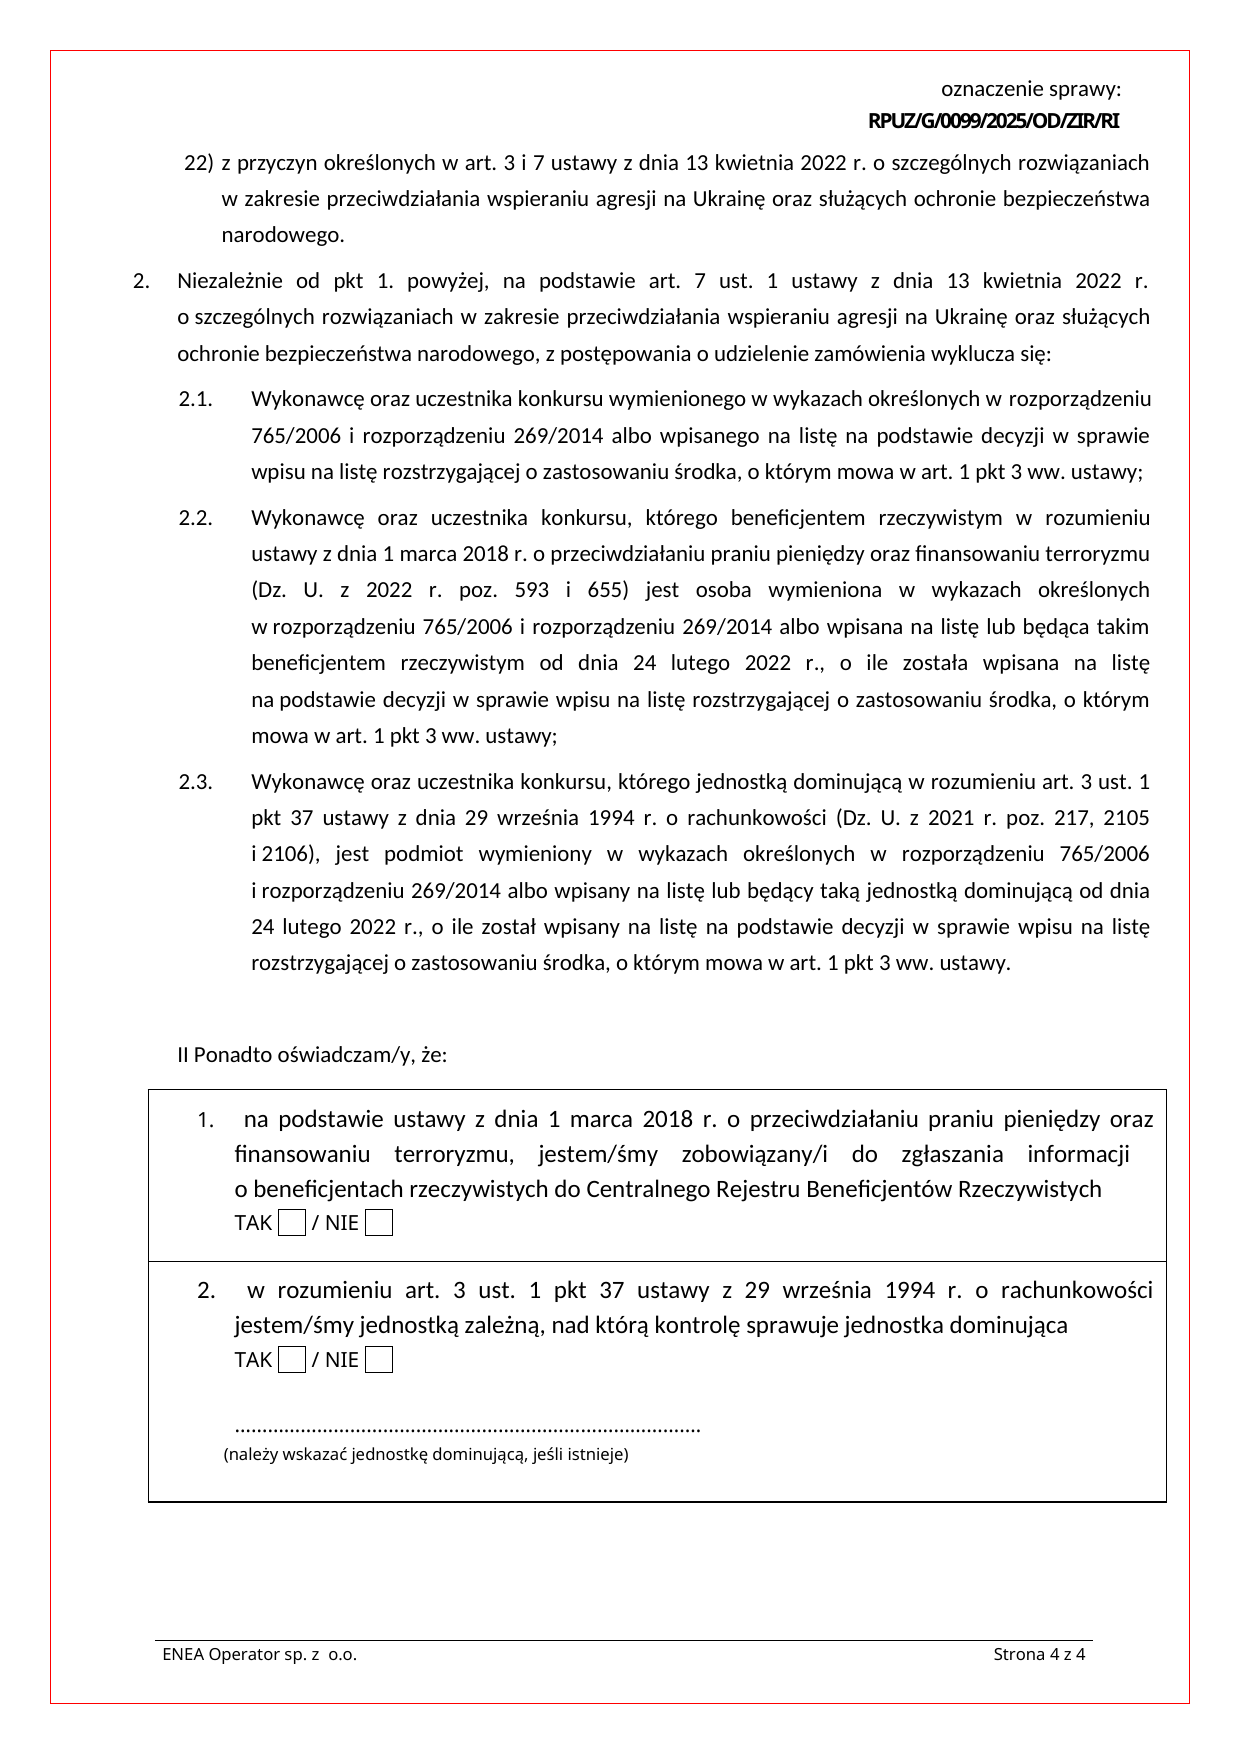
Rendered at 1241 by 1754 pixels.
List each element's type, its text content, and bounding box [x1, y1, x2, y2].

list Wykonawcę oraz uczestnika konkursu wymienionego w wykazach określonych w rozporządzeniu 765/2006 i rozporządzeniu 269/2014 albo wpisanego na listę na podstawie decyzji w sprawie wpisu na listę rozstrzygającej o zastosowaniu środka, o którym mowa w art. 1 pkt 3 ww. ustawy; [178, 384, 1152, 485]
list z przyczyn określonych w art. 3 i 7 ustawy z dnia 13 kwietnia 2022 r. o szczególnych rozwiązaniach w zakresie przeciwdziałania wspieraniu agresji na Ukrainę oraz służących ochronie bezpieczeństwa narodowego. [184, 148, 1152, 248]
text II Ponadto oświadczam/y, że: [177, 1041, 1152, 1068]
list Niezależnie od pkt 1. powyżej, na podstawie art. 7 ust. 1 ustawy z dnia 13 kwietnia 2022 r. o szczególnych rozwiązaniach w zakresie przeciwdziałania wspieraniu agresji na Ukrainę oraz służących ochronie bezpieczeństwa narodowego, z postępowania o udzielenie zamówienia wyklucza się: [133, 266, 1152, 367]
list Wykonawcę oraz uczestnika konkursu, którego jednostką dominującą w rozumieniu art. 3 ust. 1 pkt 37 ustawy z dnia 29 września 1994 r. o rachunkowości (Dz. U. z 2021 r. poz. 217, 2105 i 2106), jest podmiot wymieniony w wykazach określonych w rozporządzeniu 765/2006 i rozporządzeniu 269/2014 albo wpisany na listę lub będący taką jednostką dominującą od dnia 24 lutego 2022 r., o ile został wpisany na listę na podstawie decyzji w sprawie wpisu na listę rozstrzygającej o zastosowaniu środka, o którym mowa w art. 1 pkt 3 ww. ustawy. [178, 767, 1152, 977]
list Wykonawcę oraz uczestnika konkursu, którego beneficjentem rzeczywistym w rozumieniu ustawy z dnia 1 marca 2018 r. o przeciwdziałaniu praniu pieniędzy oraz finansowaniu terroryzmu (Dz. U. z 2022 r. poz. 593 i 655) jest osoba wymieniona w wykazach określonych w rozporządzeniu 765/2006 i rozporządzeniu 269/2014 albo wpisana na listę lub będąca takim beneficjentem rzeczywistym od dnia 24 lutego 2022 r., o ile została wpisana na listę na podstawie decyzji w sprawie wpisu na listę rozstrzygającej o zastosowaniu środka, o którym mowa w art. 1 pkt 3 ww. ustawy; [178, 503, 1152, 749]
table_cell w rozumieniu art. 3 ust. 1 pkt 37 ustawy z 29 września 1994 r. o rachunkowości jestem/śmy jednostką zależną, nad którą kontrolę sprawuje jednostka dominująca TAK / NIE ……………………………………………………………………….… (należy wskazać jednostkę dominującą, jeśli istnieje) [149, 1262, 1166, 1501]
table_header na podstawie ustawy z dnia 1 marca 2018 r. o przeciwdziałaniu praniu pieniędzy oraz finansowaniu terroryzmu, jestem/śmy zobowiązany/i do zgłaszania informacji o beneficjentach rzeczywistych do Centralnego Rejestru Beneficjentów Rzeczywistych TAK / NIE [149, 1090, 1166, 1261]
